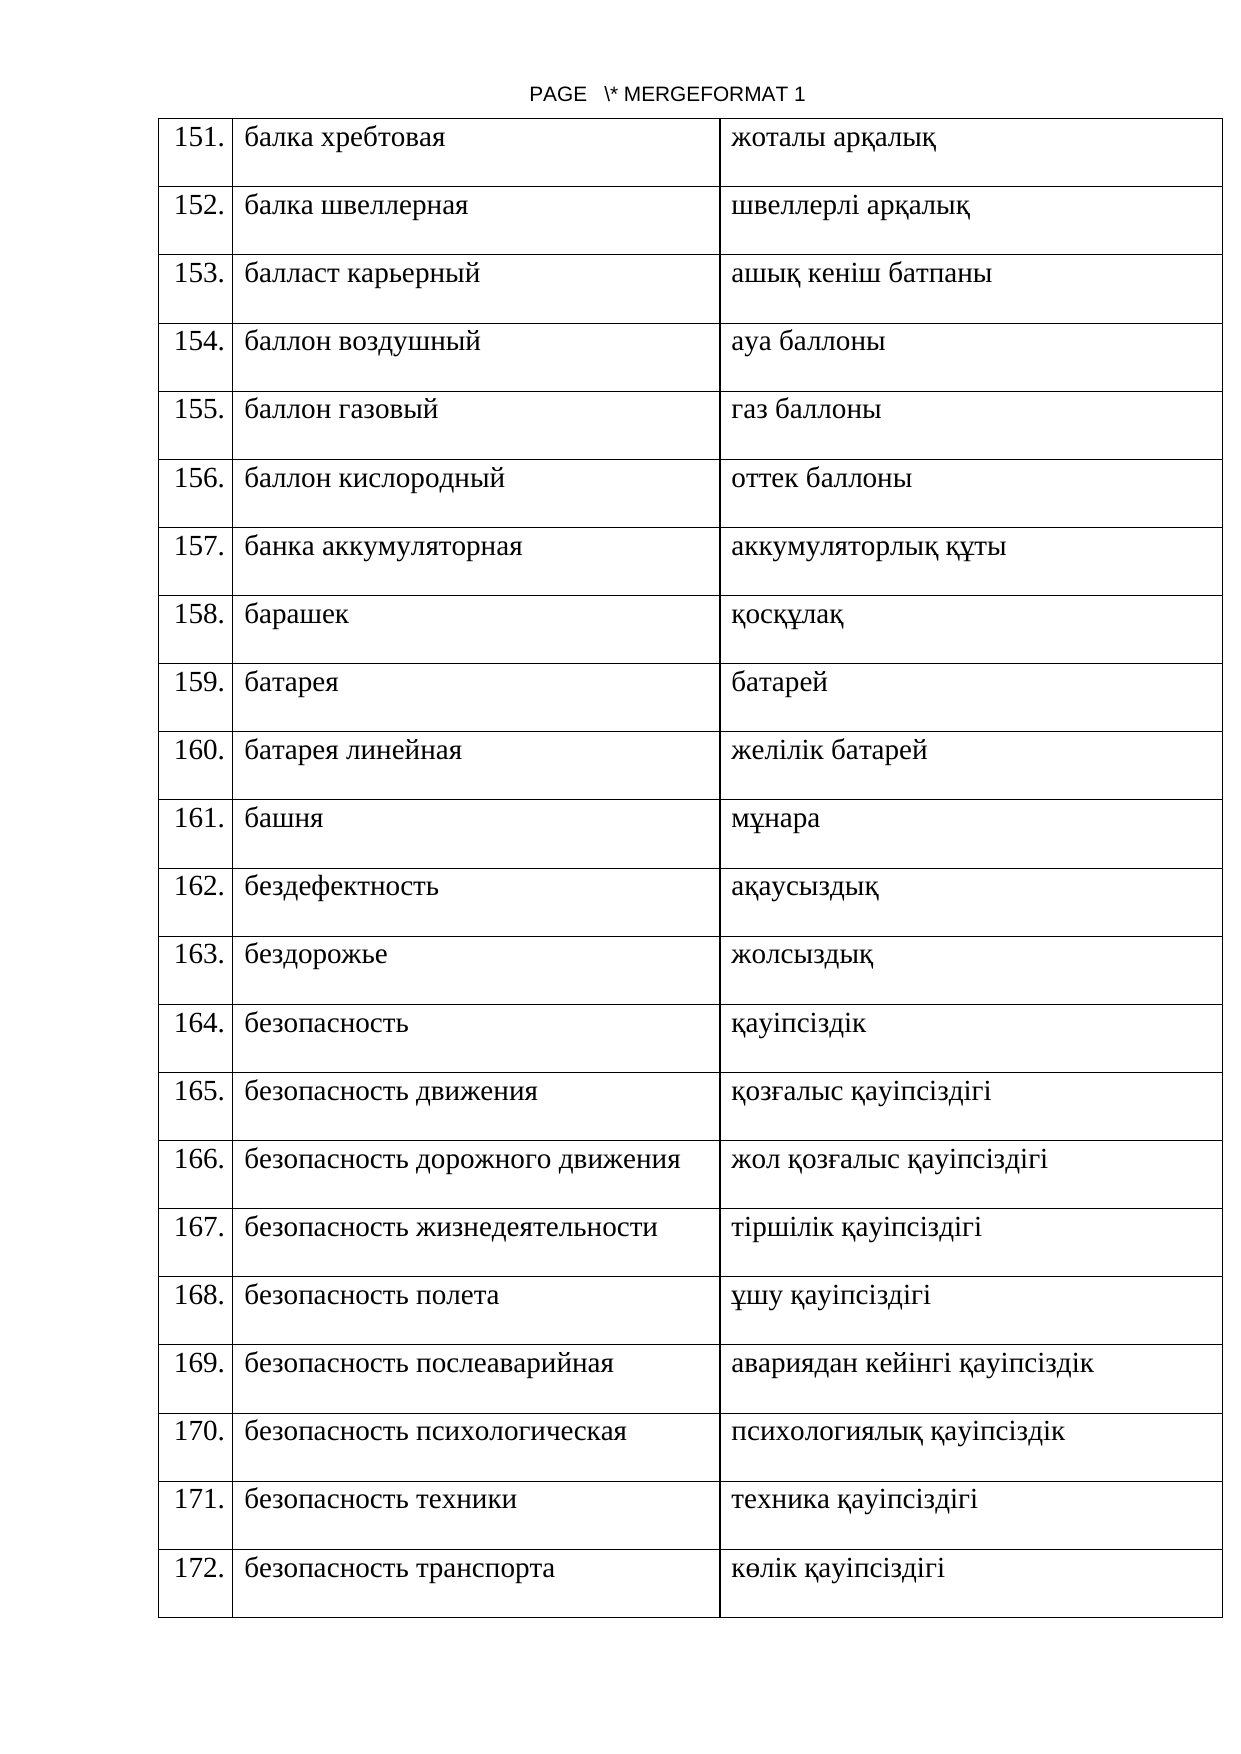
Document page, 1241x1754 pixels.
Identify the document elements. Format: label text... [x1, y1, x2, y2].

table_cell [159, 1209, 232, 1276]
table_cell [159, 1482, 232, 1549]
table_cell ауа баллоны [721, 324, 1222, 391]
table_cell жолсыздық [721, 937, 1222, 1004]
table_cell баллон кислородный [233, 460, 719, 527]
table_cell безопасность полета [233, 1277, 719, 1344]
table_cell безопасность жизнедеятельности [233, 1209, 719, 1276]
table_cell башня [233, 800, 719, 867]
table_cell [159, 1277, 232, 1344]
table_cell [159, 1550, 232, 1617]
table_cell техника қауіпсіздігі [721, 1482, 1222, 1549]
table_cell ақаусыздық [721, 869, 1222, 936]
table_cell аккумуляторлық құты [721, 528, 1222, 595]
table_cell психологиялық қауіпсіздік [721, 1414, 1222, 1481]
table_cell [159, 1005, 232, 1072]
table_cell бездефектность [233, 869, 719, 936]
table_cell ашық кеніш батпаны [721, 255, 1222, 322]
table_cell безопасность движения [233, 1073, 719, 1140]
table_cell [159, 1345, 232, 1412]
table_cell баллон газовый [233, 392, 719, 459]
table_cell безопасность психологическая [233, 1414, 719, 1481]
table_cell безопасность дорожного движения [233, 1141, 719, 1208]
table_cell [159, 937, 232, 1004]
table_cell банка аккумуляторная [233, 528, 719, 595]
table_cell батарея линейная [233, 732, 719, 799]
table_cell авариядан кейінгі қауіпсіздік [721, 1345, 1222, 1412]
table_cell балка хребтовая [233, 119, 719, 186]
table_cell [159, 869, 232, 936]
table_cell көлік қауіпсіздігі [721, 1550, 1222, 1617]
table_cell балласт карьерный [233, 255, 719, 322]
table_cell швеллерлі арқалық [721, 187, 1222, 254]
table_cell [159, 1414, 232, 1481]
table_cell оттек баллоны [721, 460, 1222, 527]
table_cell [159, 392, 232, 459]
table_cell қозғалыс қауіпсіздігі [721, 1073, 1222, 1140]
table_cell газ баллоны [721, 392, 1222, 459]
table_cell балка швеллерная [233, 187, 719, 254]
table_cell қосқұлақ [721, 596, 1222, 663]
table_cell батарей [721, 664, 1222, 731]
table_cell безопасность транспорта [233, 1550, 719, 1617]
table_cell [159, 1073, 232, 1140]
table_cell безопасность [233, 1005, 719, 1072]
table_cell безопасность техники [233, 1482, 719, 1549]
table_cell [159, 800, 232, 867]
table_cell [159, 119, 232, 186]
table_cell безопасность послеаварийная [233, 1345, 719, 1412]
table_cell батарея [233, 664, 719, 731]
table_cell [159, 460, 232, 527]
table_cell [159, 664, 232, 731]
table_cell баллон воздушный [233, 324, 719, 391]
table_cell желілік батарей [721, 732, 1222, 799]
table_cell тіршілік қауіпсіздігі [721, 1209, 1222, 1276]
table_cell мұнара [721, 800, 1222, 867]
table_cell жоталы арқалық [721, 119, 1222, 186]
table_cell барашек [233, 596, 719, 663]
table_cell [159, 528, 232, 595]
table_cell [159, 255, 232, 322]
table_cell [159, 596, 232, 663]
table_cell бездорожье [233, 937, 719, 1004]
table_cell жол қозғалыс қауіпсіздігі [721, 1141, 1222, 1208]
table_cell [159, 324, 232, 391]
table_cell қауіпсіздік [721, 1005, 1222, 1072]
table_cell [159, 187, 232, 254]
table_cell ұшу қауіпсіздігі [721, 1277, 1222, 1344]
table_cell [159, 732, 232, 799]
table_cell [159, 1141, 232, 1208]
